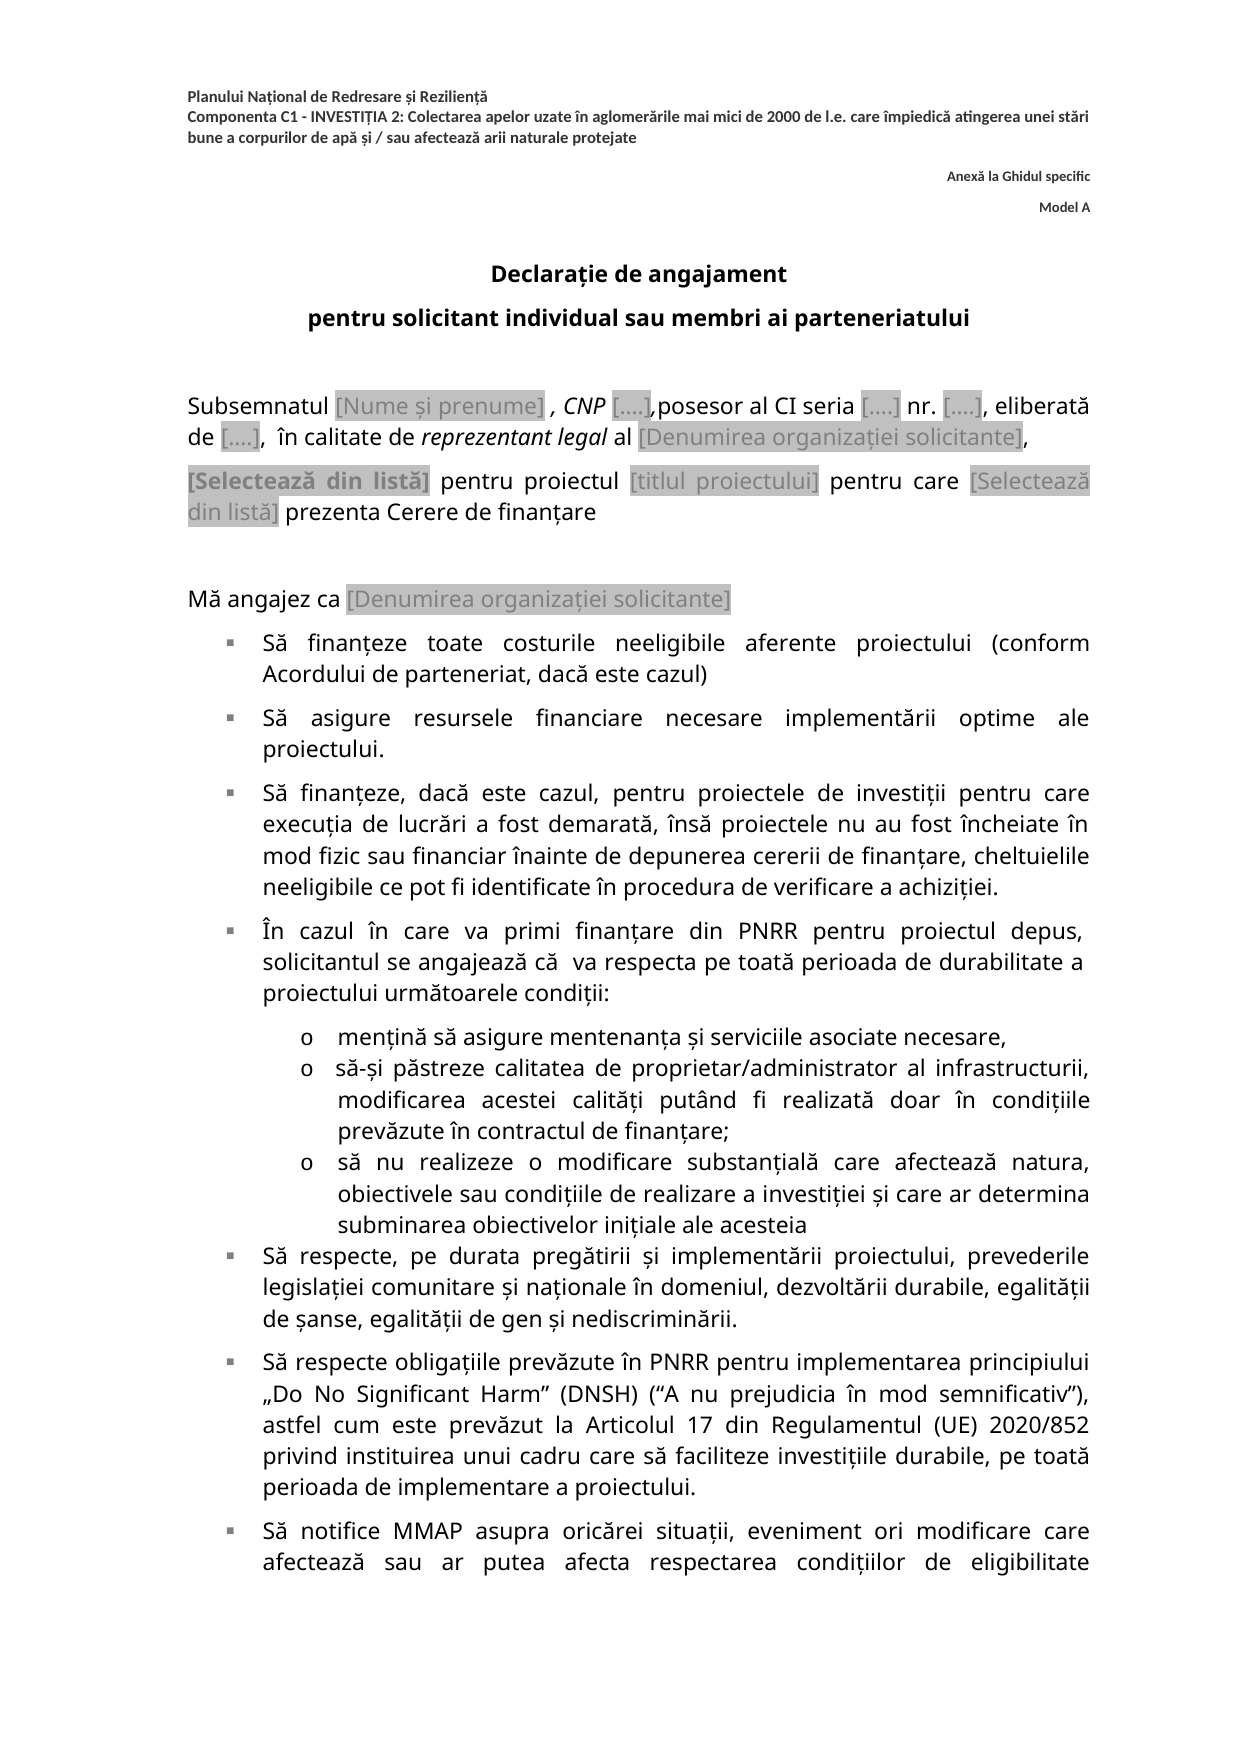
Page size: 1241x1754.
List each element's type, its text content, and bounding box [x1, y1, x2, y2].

list să-și păstreze calitatea de proprietar/administrator al infrastructurii, modificarea acestei calități putând fi realizată doar în condițiile prevăzute în contractul de finanțare; [300, 1052, 1090, 1146]
text Mă angajez ca [187, 583, 1090, 615]
text pentru solicitant individual sau membri ai parteneriatului [187, 302, 1090, 333]
subtitle Declaraţie de angajament [187, 258, 1090, 290]
text Subsemnatul , CNP ,posesor al CI seria nr. , eliberată de , în calitate de reprezentant legal al , [982, 390, 1090, 452]
list să nu realizeze o modificare substanțială care afectează natura, obiectivele sau condițiile de realizare a investiției și care ar determina subminarea obiectivelor inițiale ale acesteia [300, 1146, 1090, 1240]
text pentru proiectul pentru care prezenta Cerere de finanțare [279, 465, 1090, 527]
text Subsemnatul , CNP ,posesor al CI seria nr. , eliberată de , în calitate de reprezentant legal al , [651, 390, 861, 421]
list Să respecte, pe durata pregătirii și implementării proiectului, prevederile legislației comunitare și naționale în domeniul, dezvoltării durabile, egalității de șanse, egalității de gen și nediscriminării. [225, 1240, 1090, 1334]
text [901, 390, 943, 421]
list Să finanțeze toate costurile neeligibile aferente proiectului (conform Acordului de parteneriat, dacă este cazul) [225, 627, 1090, 690]
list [225, 1515, 1090, 1577]
text Subsemnatul , CNP ,posesor al CI seria nr. , eliberată de , în calitate de reprezentant legal al , [187, 390, 638, 452]
list Să respecte obligațiile prevăzute în PNRR pentru implementarea principiului „Do No Significant Harm” (DNSH) (“A nu prejudicia în mod semnificativ”), astfel cum este prevăzut la Articolul 17 din Regulamentul (UE) 2020/852 privind instituirea unui cadru care să faciliteze investițiile durabile, pe toată perioada de implementare a proiectului. [225, 1346, 1090, 1502]
list Să asigure resursele financiare necesare implementării optime ale proiectului. [225, 702, 1090, 765]
list mențină să asigure mentenanța şi serviciile asociate necesare, [300, 1021, 1090, 1052]
list Să finanțeze, dacă este cazul, pentru proiectele de investiții pentru care execuția de lucrări a fost demarată, însă proiectele nu au fost încheiate în mod fizic sau financiar înainte de depunerea cererii de finanțare, cheltuielile neeligibile ce pot fi identificate în procedura de verificare a achiziției. [225, 777, 1090, 902]
list În cazul în care va primi finanțare din PNRR pentru proiectul depus, solicitantul se angajează că va respecta pe toată perioada de durabilitate a proiectului următoarele condiții: [225, 915, 1084, 1008]
